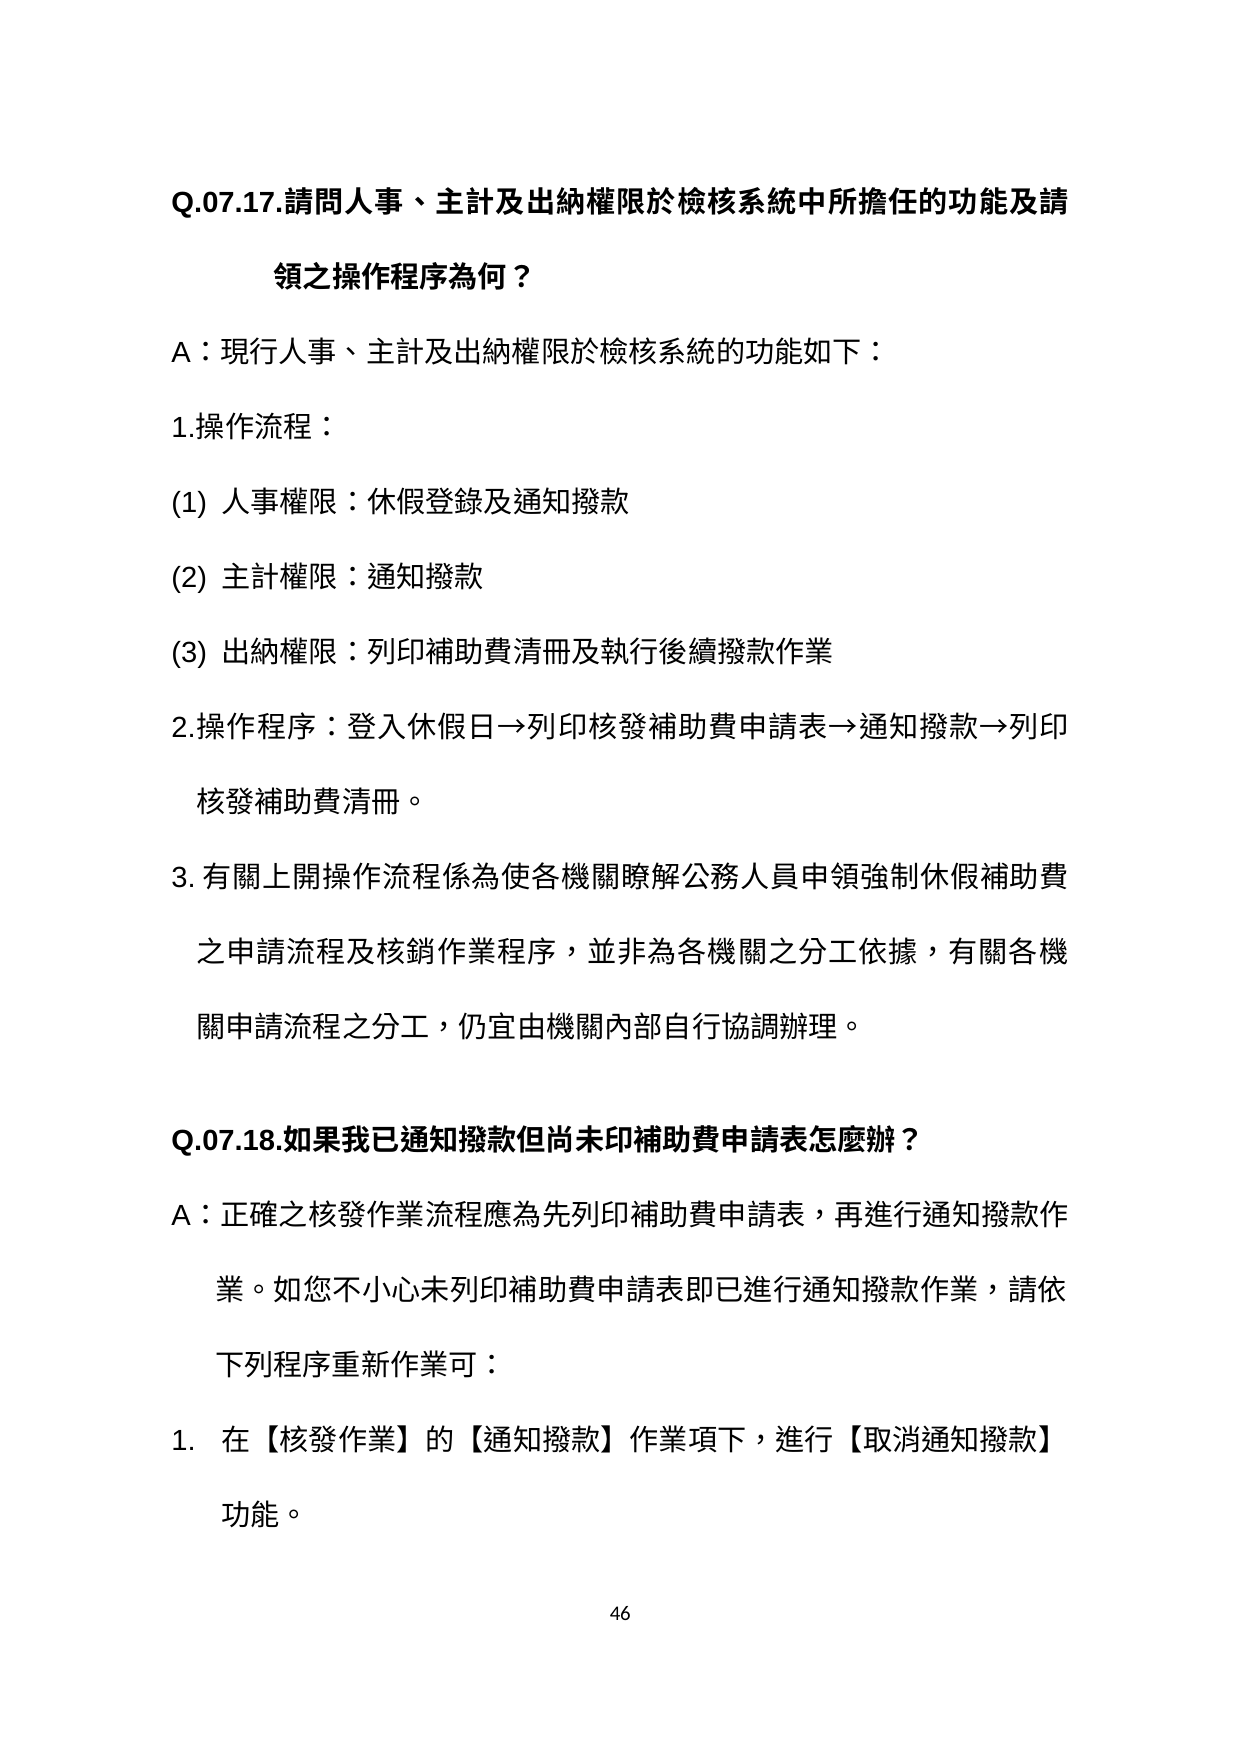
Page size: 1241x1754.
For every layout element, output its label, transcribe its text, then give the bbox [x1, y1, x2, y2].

text 2.操作程序：登入休假日→列印核發補助費申請表→通知撥款→列印核發補助費清冊。 [171, 687, 1069, 837]
text (2) 主計權限：通知撥款 [171, 537, 1069, 612]
text (3) 出納權限：列印補助費清冊及執行後續撥款作業 [171, 612, 1069, 687]
list 在【核發作業】的【通知撥款】作業項下，進行【取消通知撥款】功能。 [171, 1400, 1069, 1550]
text 3. 有關上開操作流程係為使各機關瞭解公務人員申領強制休假補助費之申請流程及核銷作業程序，並非為各機關之分工依據，有關各機關申請流程之分工，仍宜由機關內部自行協調辦理。 [171, 837, 1069, 1062]
text A：現行人事、主計及出納權限於檢核系統的功能如下： [171, 312, 1069, 387]
text Q.07.17.請問人事、主計及出納權限於檢核系統中所擔任的功能及請領之操作程序為何？ [171, 162, 1069, 312]
text (1) 人事權限：休假登錄及通知撥款 [171, 462, 1069, 537]
text A：正確之核發作業流程應為先列印補助費申請表，再進行通知撥款作業。如您不小心未列印補助費申請表即已進行通知撥款作業，請依下列程序重新作業可： [171, 1175, 1069, 1400]
text Q.07.18.如果我已通知撥款但尚未印補助費申請表怎麼辦？ [171, 1100, 1069, 1175]
text 1.操作流程： [171, 387, 1069, 462]
